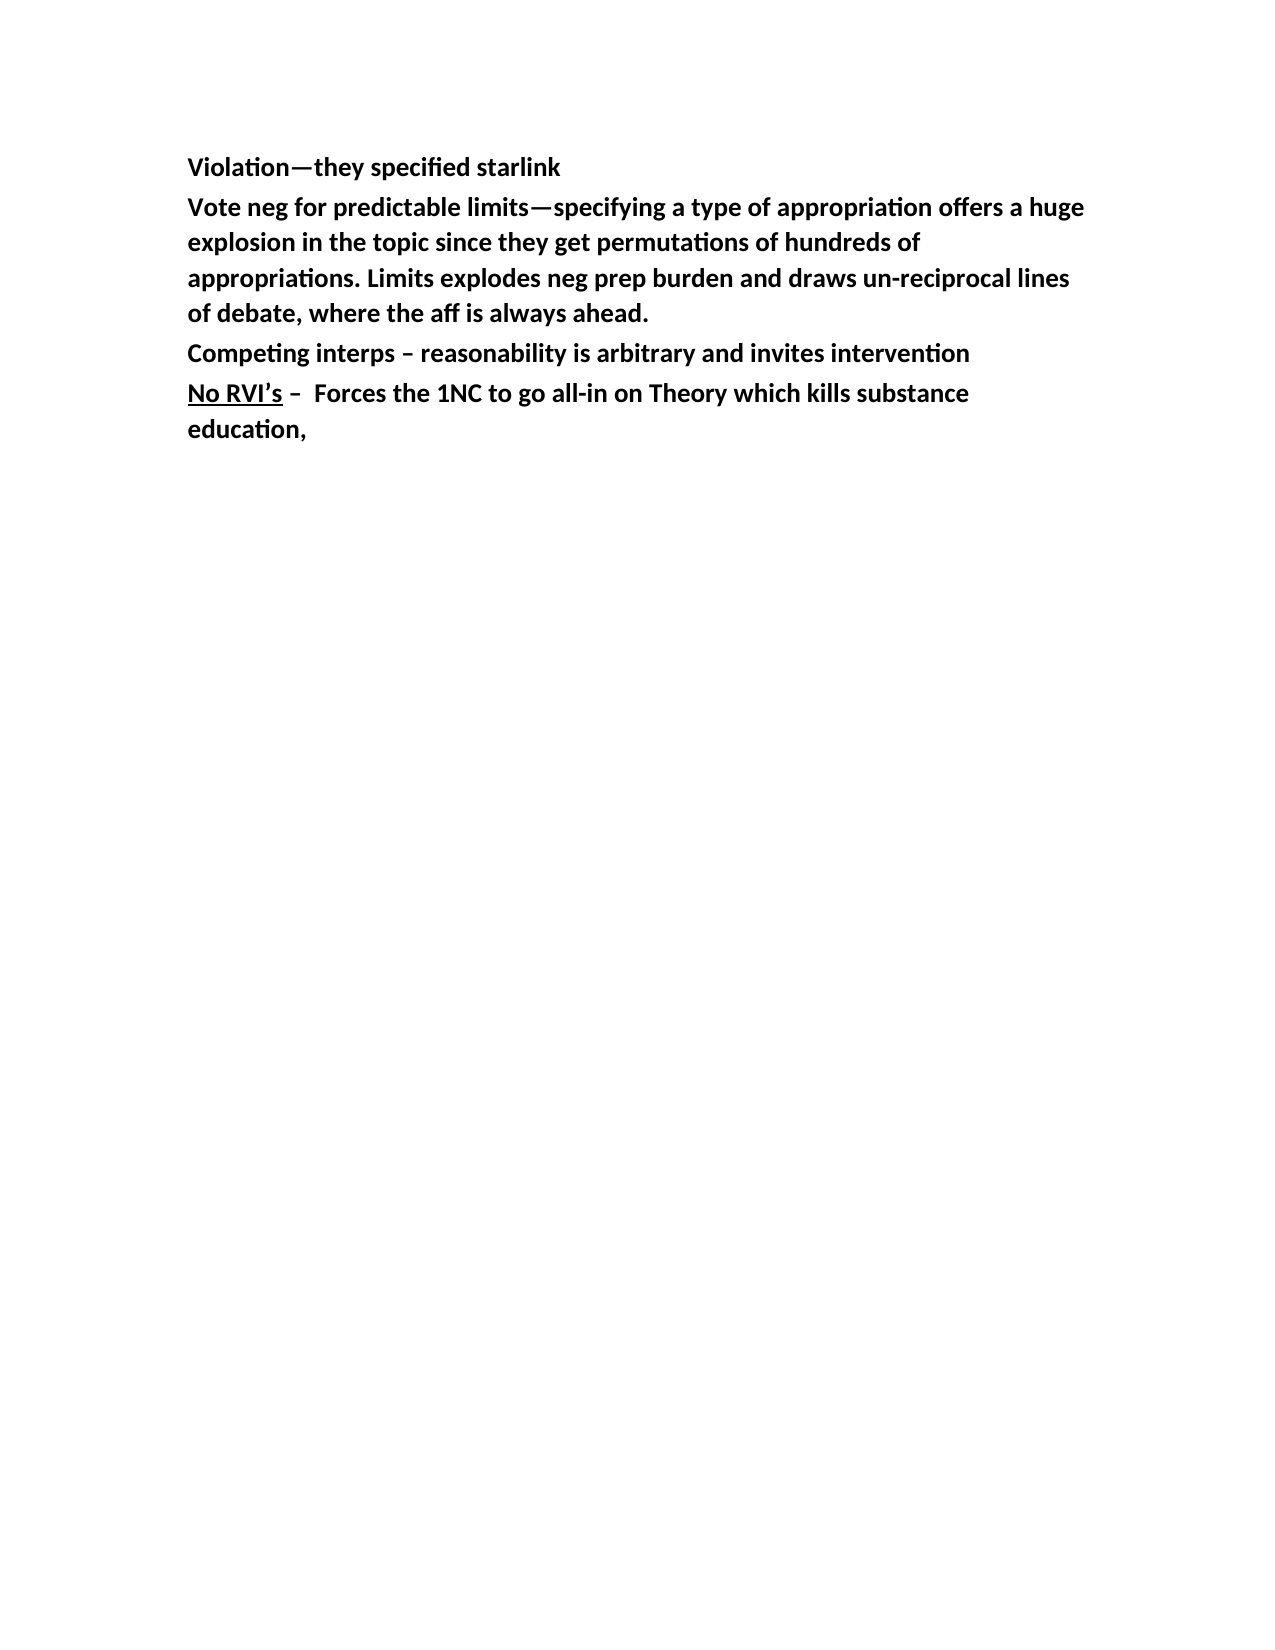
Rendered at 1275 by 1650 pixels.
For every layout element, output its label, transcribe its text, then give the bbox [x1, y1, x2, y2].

subtitle No RVI’s – Forces the 1NC to go all-in on Theory which kills substance education, [187, 376, 1087, 445]
subtitle Competing interps – reasonability is arbitrary and invites intervention [187, 336, 1087, 369]
subtitle Violation—they specified starlink [187, 150, 1087, 183]
subtitle Vote neg for predictable limits—specifying a type of appropriation offers a huge explosion in the topic since they get permutations of hundreds of appropriations. Limits explodes neg prep burden and draws un-reciprocal lines of debate, where the aff is always ahead. [187, 190, 1087, 330]
